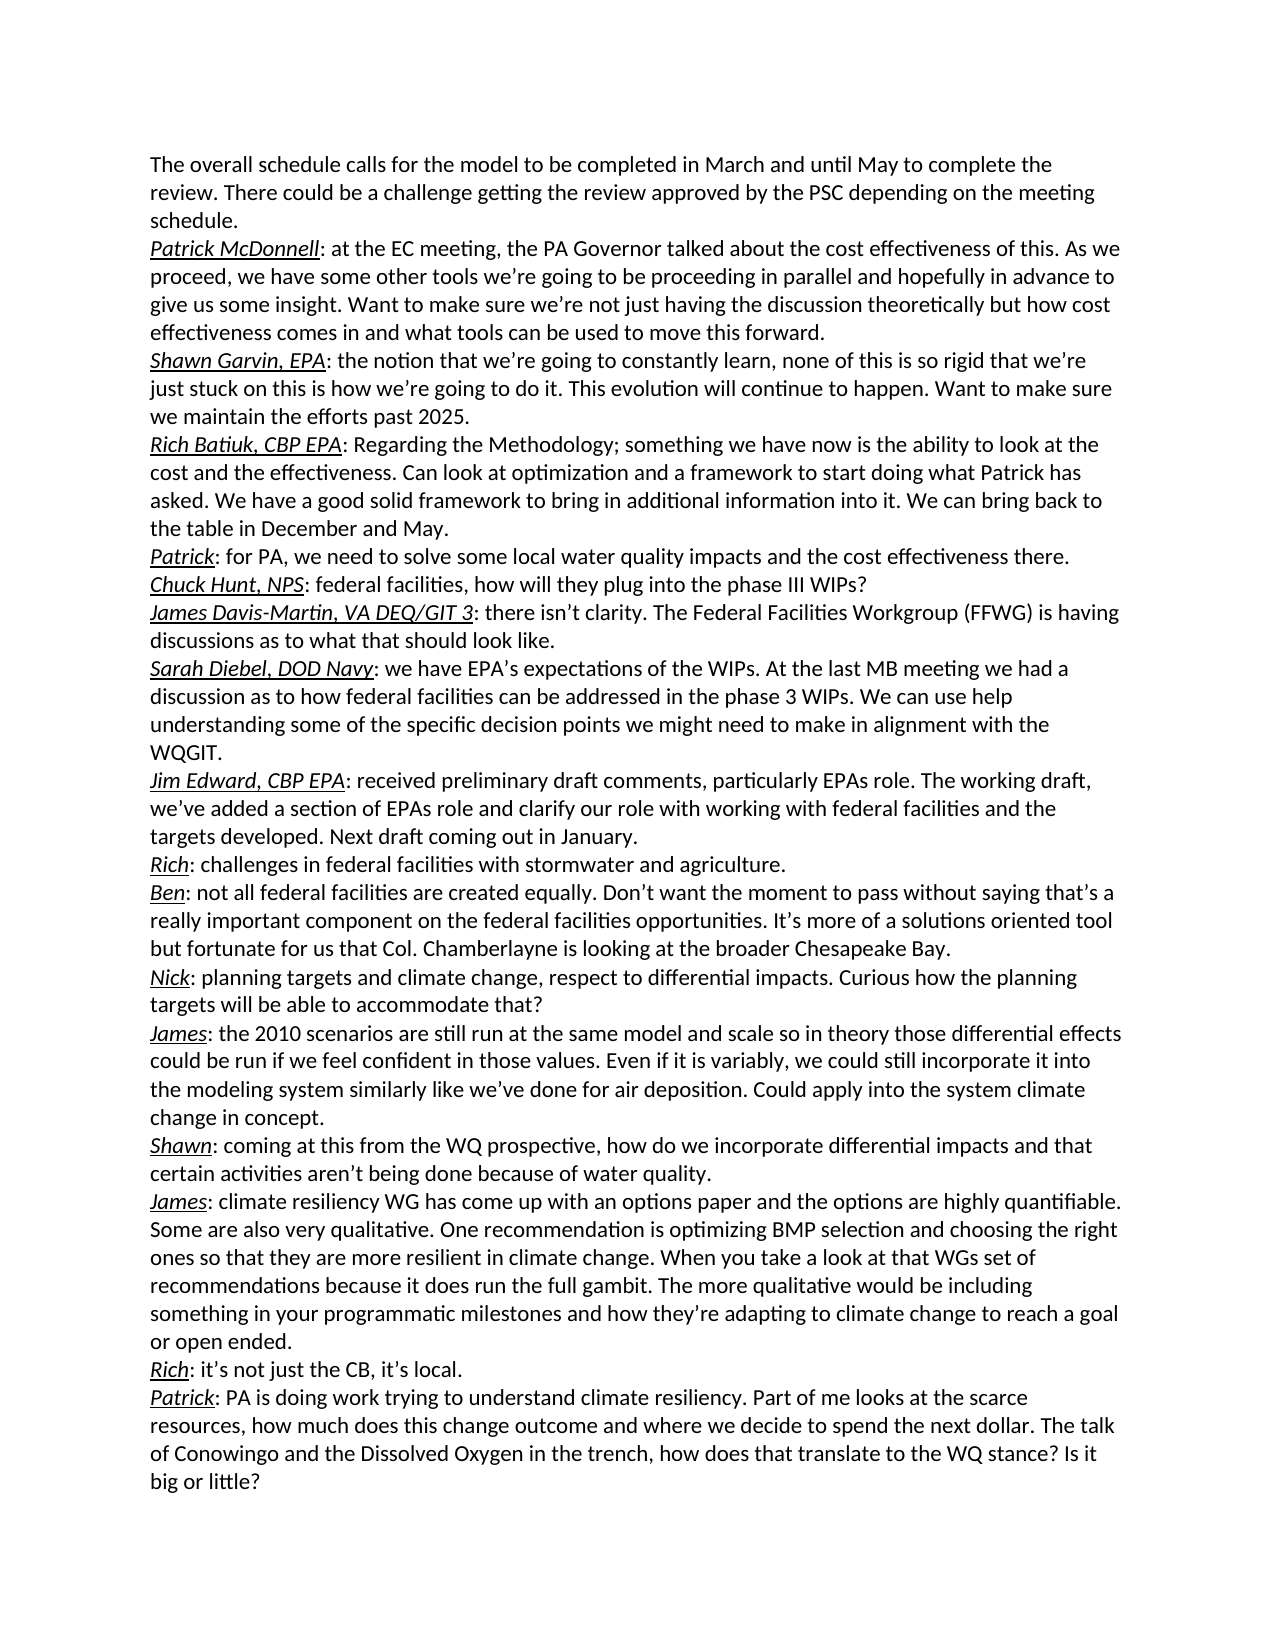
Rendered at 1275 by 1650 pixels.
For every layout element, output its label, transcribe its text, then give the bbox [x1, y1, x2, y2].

text The overall schedule calls for the model to be completed in March and until May to complete the review. There could be a challenge getting the review approved by the PSC depending on the meeting schedule. [150, 150, 1125, 234]
text Rich: it’s not just the CB, it’s local. [150, 1355, 1125, 1383]
text Shawn: coming at this from the WQ prospective, how do we incorporate differential impacts and that certain activities aren’t being done because of water quality. [150, 1131, 1125, 1187]
text Jim Edward, CBP EPA: received preliminary draft comments, particularly EPAs role. The working draft, we’ve added a section of EPAs role and clarify our role with working with federal facilities and the targets developed. Next draft coming out in January. [150, 766, 1125, 851]
text Patrick McDonnell: at the EC meeting, the PA Governor talked about the cost effectiveness of this. As we proceed, we have some other tools we’re going to be proceeding in parallel and hopefully in advance to give us some insight. Want to make sure we’re not just having the discussion theoretically but how cost effectiveness comes in and what tools can be used to move this forward. [150, 234, 1125, 346]
text Chuck Hunt, NPS: federal facilities, how will they plug into the phase III WIPs? [150, 570, 1125, 598]
text Patrick: for PA, we need to solve some local water quality impacts and the cost effectiveness there. [150, 542, 1125, 570]
text Rich Batiuk, CBP EPA: Regarding the Methodology; something we have now is the ability to look at the cost and the effectiveness. Can look at optimization and a framework to start doing what Patrick has asked. We have a good solid framework to bring in additional information into it. We can bring back to the table in December and May. [150, 430, 1125, 542]
text Rich: challenges in federal facilities with stormwater and agriculture. [150, 851, 1125, 878]
text Shawn Garvin, EPA: the notion that we’re going to constantly learn, none of this is so rigid that we’re just stuck on this is how we’re going to do it. This evolution will continue to happen. Want to make sure we maintain the efforts past 2025. [150, 346, 1125, 430]
text Ben: not all federal facilities are created equally. Don’t want the moment to pass without saying that’s a really important component on the federal facilities opportunities. It’s more of a solutions oriented tool but fortunate for us that Col. Chamberlayne is looking at the broader Chesapeake Bay. [150, 878, 1125, 963]
text James: the 2010 scenarios are still run at the same model and scale so in theory those differential effects could be run if we feel confident in those values. Even if it is variably, we could still incorporate it into the modeling system similarly like we’ve done for air deposition. Could apply into the system climate change in concept. [150, 1019, 1125, 1131]
text Patrick: PA is doing work trying to understand climate resiliency. Part of me looks at the scarce resources, how much does this change outcome and where we decide to spend the next dollar. The talk of Conowingo and the Dissolved Oxygen in the trench, how does that translate to the WQ stance? Is it big or little? [150, 1383, 1125, 1495]
text James Davis-Martin, VA DEQ/GIT 3: there isn’t clarity. The Federal Facilities Workgroup (FFWG) is having discussions as to what that should look like. [150, 598, 1125, 654]
text Nick: planning targets and climate change, respect to differential impacts. Curious how the planning targets will be able to accommodate that? [150, 963, 1125, 1019]
text James: climate resiliency WG has come up with an options paper and the options are highly quantifiable. Some are also very qualitative. One recommendation is optimizing BMP selection and choosing the right ones so that they are more resilient in climate change. When you take a look at that WGs set of recommendations because it does run the full gambit. The more qualitative would be including something in your programmatic milestones and how they’re adapting to climate change to reach a goal or open ended. [150, 1187, 1125, 1355]
text Sarah Diebel, DOD Navy: we have EPA’s expectations of the WIPs. At the last MB meeting we had a discussion as to how federal facilities can be addressed in the phase 3 WIPs. We can use help understanding some of the specific decision points we might need to make in alignment with the WQGIT. [150, 654, 1125, 766]
